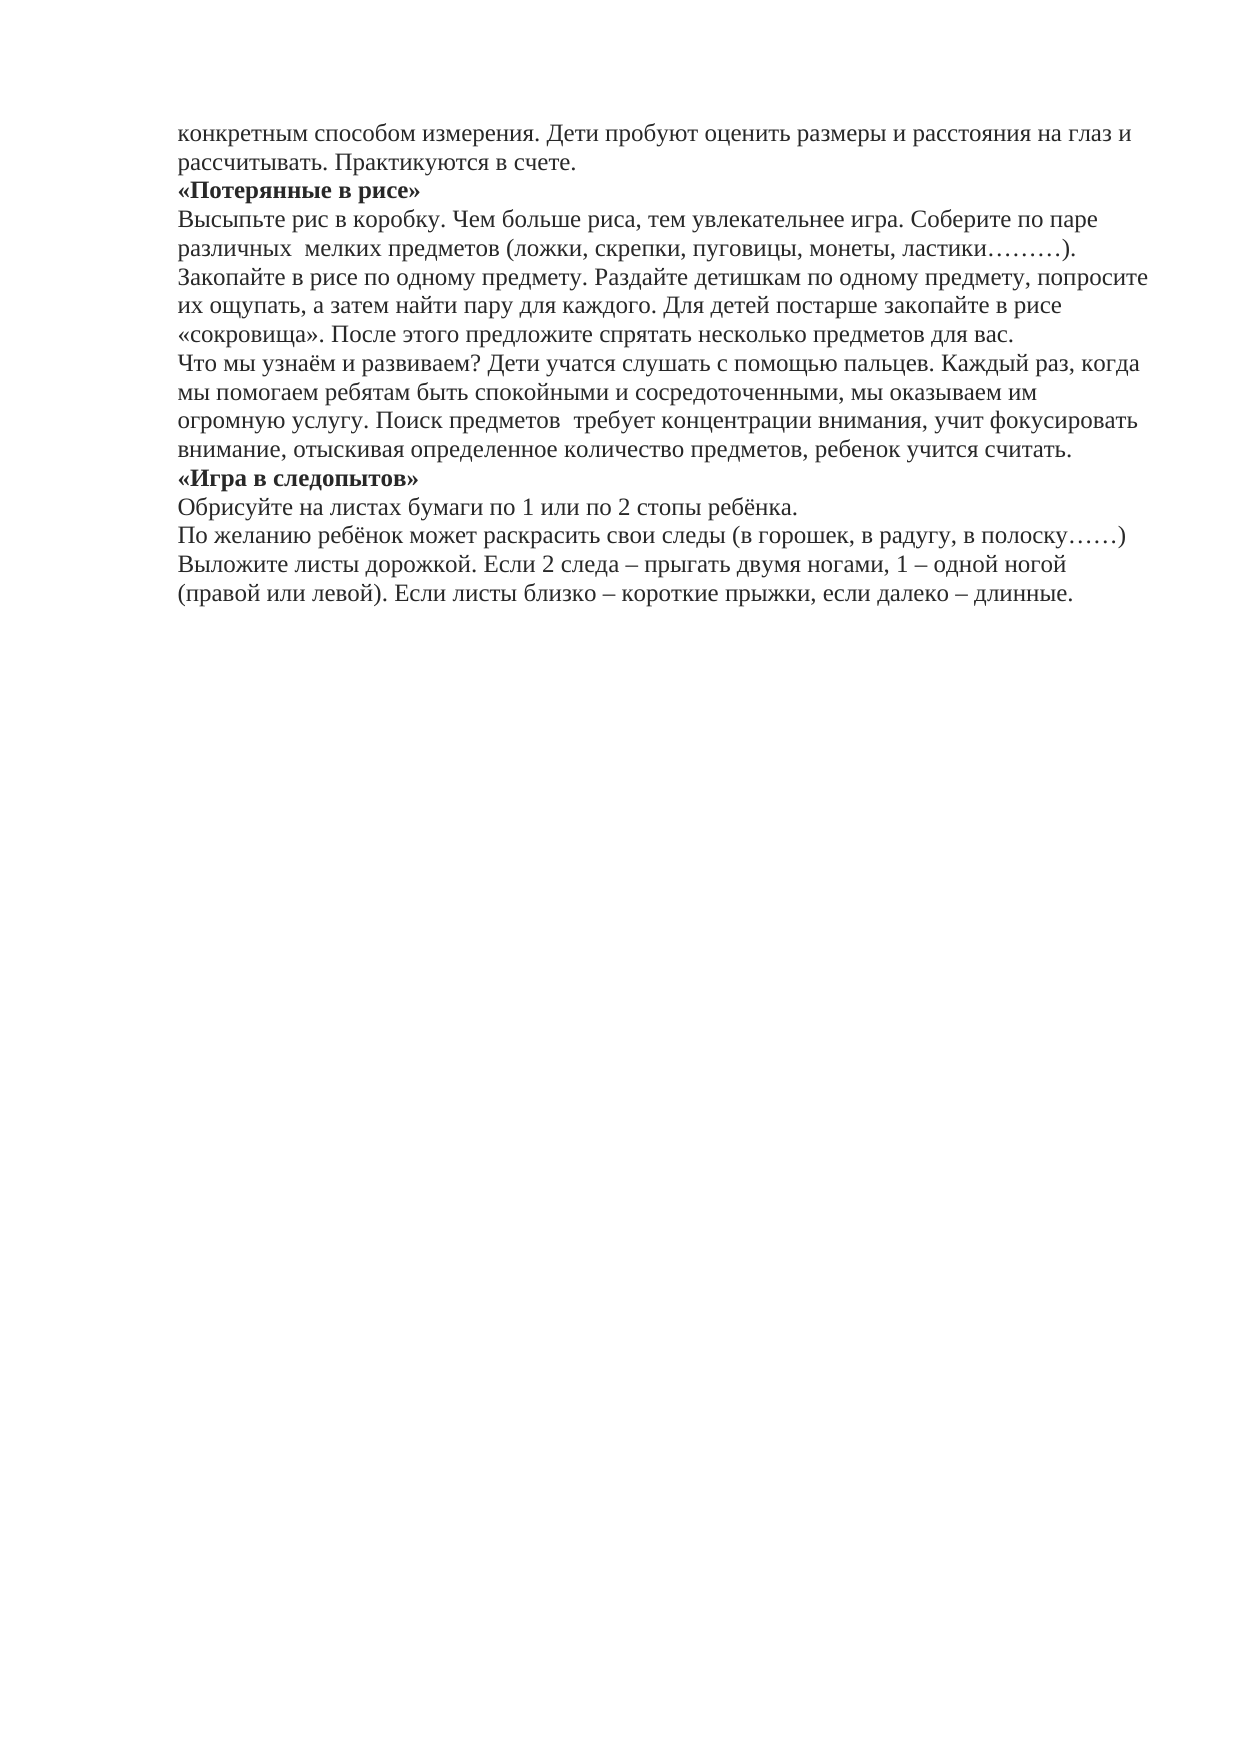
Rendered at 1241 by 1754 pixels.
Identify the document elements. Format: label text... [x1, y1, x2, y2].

text «Потерянные в рисе» [177, 176, 1152, 204]
text По желанию ребёнок может раскрасить свои следы (в горошек, в радугу, в полоску……) Выложите листы дорожкой. Если 2 следа – прыгать двумя ногами, 1 – одной ногой (правой или левой). Если листы близко – короткие прыжки, если далеко – длинные. [177, 521, 1152, 607]
text Высыпьте рис в коробку. Чем больше риса, тем увлекательнее игра. Соберите по паре различных мелких предметов (ложки, скрепки, пуговицы, монеты, ластики………). [177, 204, 1152, 262]
text «Игра в следопытов» [177, 463, 1152, 492]
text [177, 118, 1152, 176]
text Что мы узнаём и развиваем? Дети учатся слушать с помощью пальцев. Каждый раз, когда мы помогаем ребятам быть спокойными и сосредоточенными, мы оказываем им огромную услугу. Поиск предметов требует концентрации внимания, учит фокусировать внимание, отыскивая определенное количество предметов, ребенок учится считать. [177, 348, 1152, 463]
text Обрисуйте на листах бумаги по 1 или по 2 стопы ребёнка. [177, 492, 1152, 521]
text Закопайте в рисе по одному предмету. Раздайте детишкам по одному предмету, попросите их ощупать, а затем найти пару для каждого. Для детей постарше закопайте в рисе «сокровища». После этого предложите спрятать несколько предметов для вас. [177, 262, 1152, 348]
